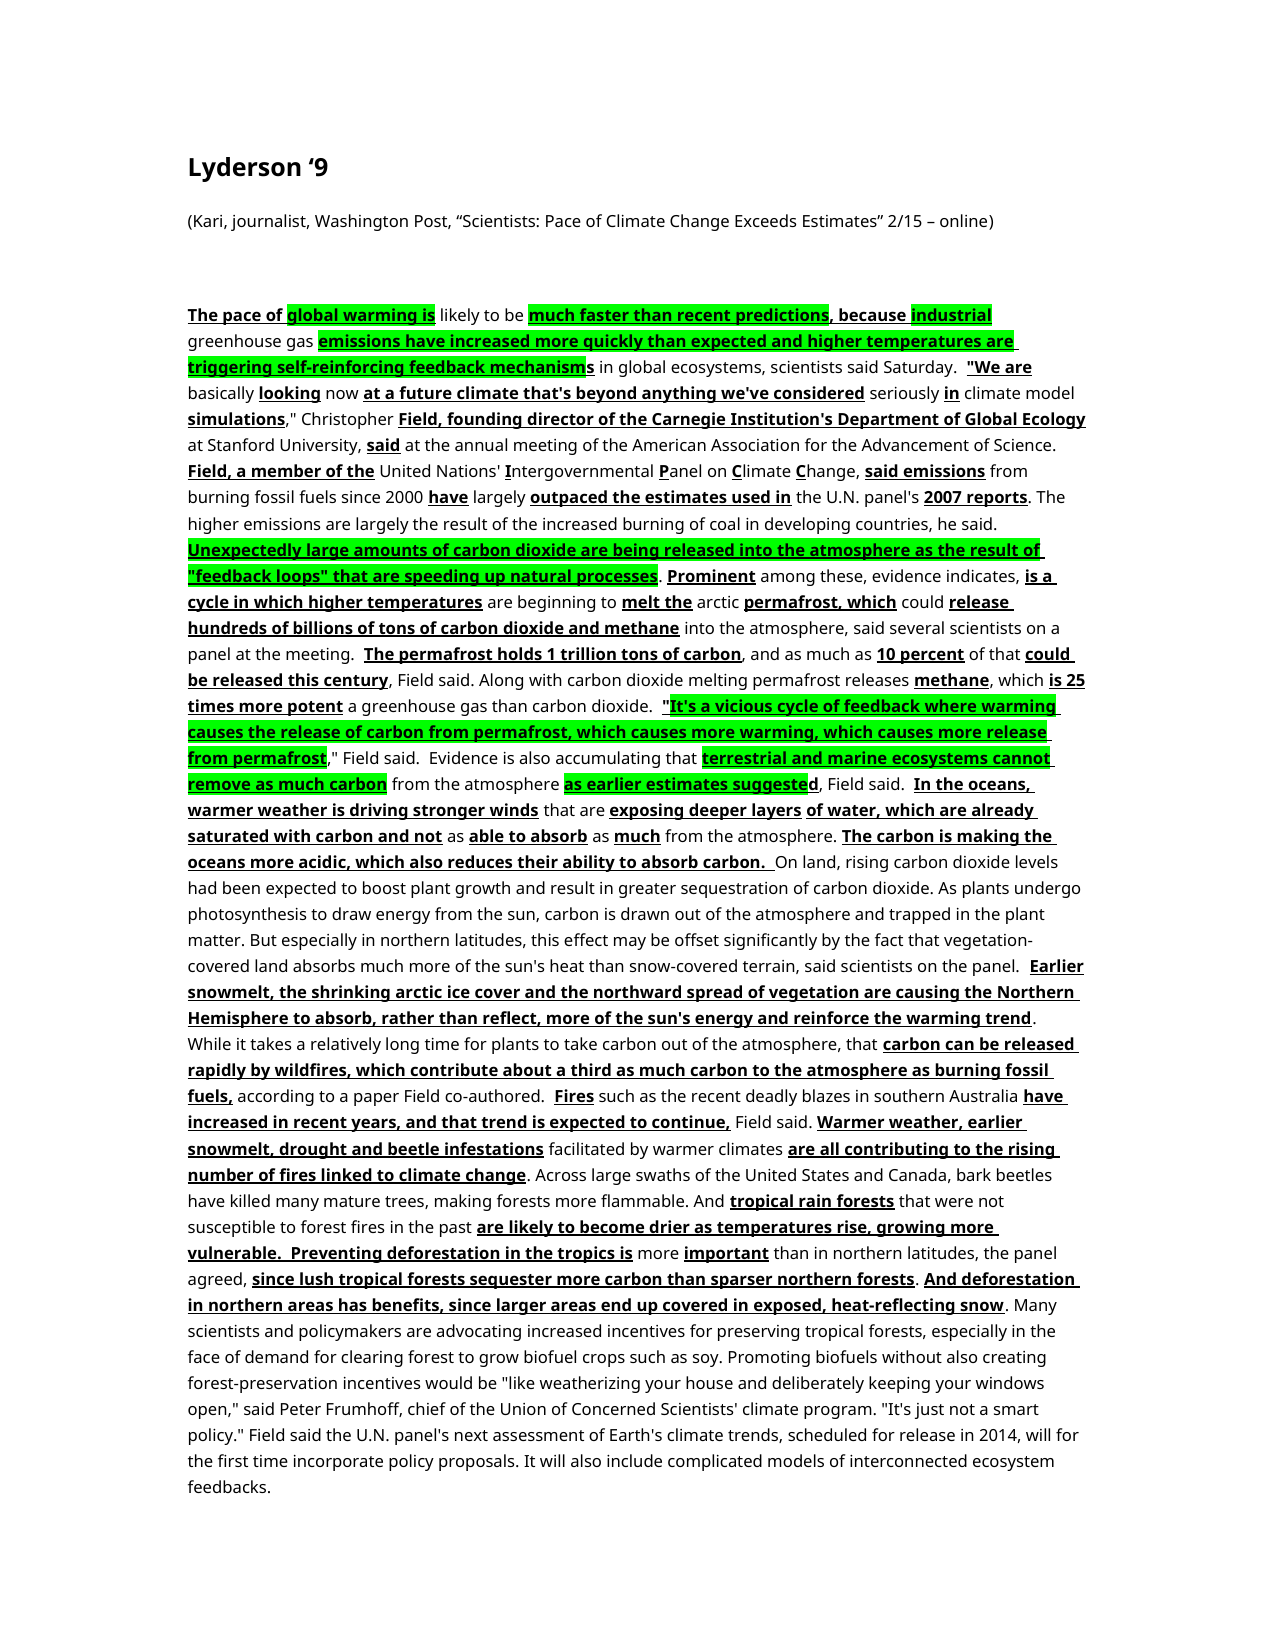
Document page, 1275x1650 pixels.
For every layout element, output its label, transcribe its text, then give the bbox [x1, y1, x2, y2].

text The pace of global warming is likely to be much faster than recent predictions, because industrial greenhouse gas emissions have increased more quickly than expected and higher temperatures are triggering self-reinforcing feedback mechanisms in global ecosystems, scientists said Saturday. "We are basically looking now at a future climate that's beyond anything we've considered seriously in climate model simulations," Christopher Field, founding director of the Carnegie Institution's Department of Global Ecology at Stanford University, said at the annual meeting of the American Association for the Advancement of Science. Field, a member of the United Nations' Intergovernmental Panel on Climate Change, said emissions from burning fossil fuels since 2000 have largely outpaced the estimates used in the U.N. panel's 2007 reports. The higher emissions are largely the result of the increased burning of coal in developing countries, he said. Unexpectedly large amounts of carbon dioxide are being released into the atmosphere as the result of "feedback loops" that are speeding up natural processes. Prominent among these, evidence indicates, is a cycle in which higher temperatures are beginning to melt the arctic permafrost, which could release hundreds of billions of tons of carbon dioxide and methane into the atmosphere, said several scientists on a panel at the meeting. The permafrost holds 1 trillion tons of carbon, and as much as 10 percent of that could be released this century, Field said. Along with carbon dioxide melting permafrost releases methane, which is 25 times more potent a greenhouse gas than carbon dioxide. "It's a vicious cycle of feedback where warming causes the release of carbon from permafrost, which causes more warming, which causes more release from permafrost," Field said. Evidence is also accumulating that terrestrial and marine ecosystems cannot remove as much carbon from the atmosphere as earlier estimates suggested, Field said. In the oceans, warmer weather is driving stronger winds that are exposing deeper layers of water, which are already saturated with carbon and not as able to absorb as much from the atmosphere. The carbon is making the oceans more acidic, which also reduces their ability to absorb carbon. On land, rising carbon dioxide levels had been expected to boost plant growth and result in greater sequestration of carbon dioxide. As plants undergo photosynthesis to draw energy from the sun, carbon is drawn out of the atmosphere and trapped in the plant matter. But especially in northern latitudes, this effect may be offset significantly by the fact that vegetation-covered land absorbs much more of the sun's heat than snow-covered terrain, said scientists on the panel. Earlier snowmelt, the shrinking arctic ice cover and the northward spread of vegetation are causing the Northern Hemisphere to absorb, rather than reflect, more of the sun's energy and reinforce the warming trend. While it takes a relatively long time for plants to take carbon out of the atmosphere, that carbon can be released rapidly by wildfires, which contribute about a third as much carbon to the atmosphere as burning fossil fuels, according to a paper Field co-authored. Fires such as the recent deadly blazes in southern Australia have increased in recent years, and that trend is expected to continue, Field said. Warmer weather, earlier snowmelt, drought and beetle infestations facilitated by warmer climates are all contributing to the rising number of fires linked to climate change. Across large swaths of the United States and Canada, bark beetles have killed many mature trees, making forests more flammable. And tropical rain forests that were not susceptible to forest fires in the past are likely to become drier as temperatures rise, growing more vulnerable. Preventing deforestation in the tropics is more important than in northern latitudes, the panel agreed, since lush tropical forests sequester more carbon than sparser northern forests. And deforestation in northern areas has benefits, since larger areas end up covered in exposed, heat-reflecting snow. Many scientists and policymakers are advocating increased incentives for preserving tropical forests, especially in the face of demand for clearing forest to grow biofuel crops such as soy. Promoting biofuels without also creating forest-preservation incentives would be "like weatherizing your house and deliberately keeping your windows open," said Peter Frumhoff, chief of the Union of Concerned Scientists' climate program. "It's just not a smart policy." Field said the U.N. panel's next assessment of Earth's climate trends, scheduled for release in 2014, will for the first time incorporate policy proposals. It will also include complicated models of interconnected ecosystem feedbacks. [187, 304, 1087, 1498]
text (Kari, journalist, Washington Post, “Scientists: Pace of Climate Change Exceeds Estimates” 2/15 – online) [187, 210, 1087, 233]
text Lyderson ‘9 [187, 150, 1087, 184]
